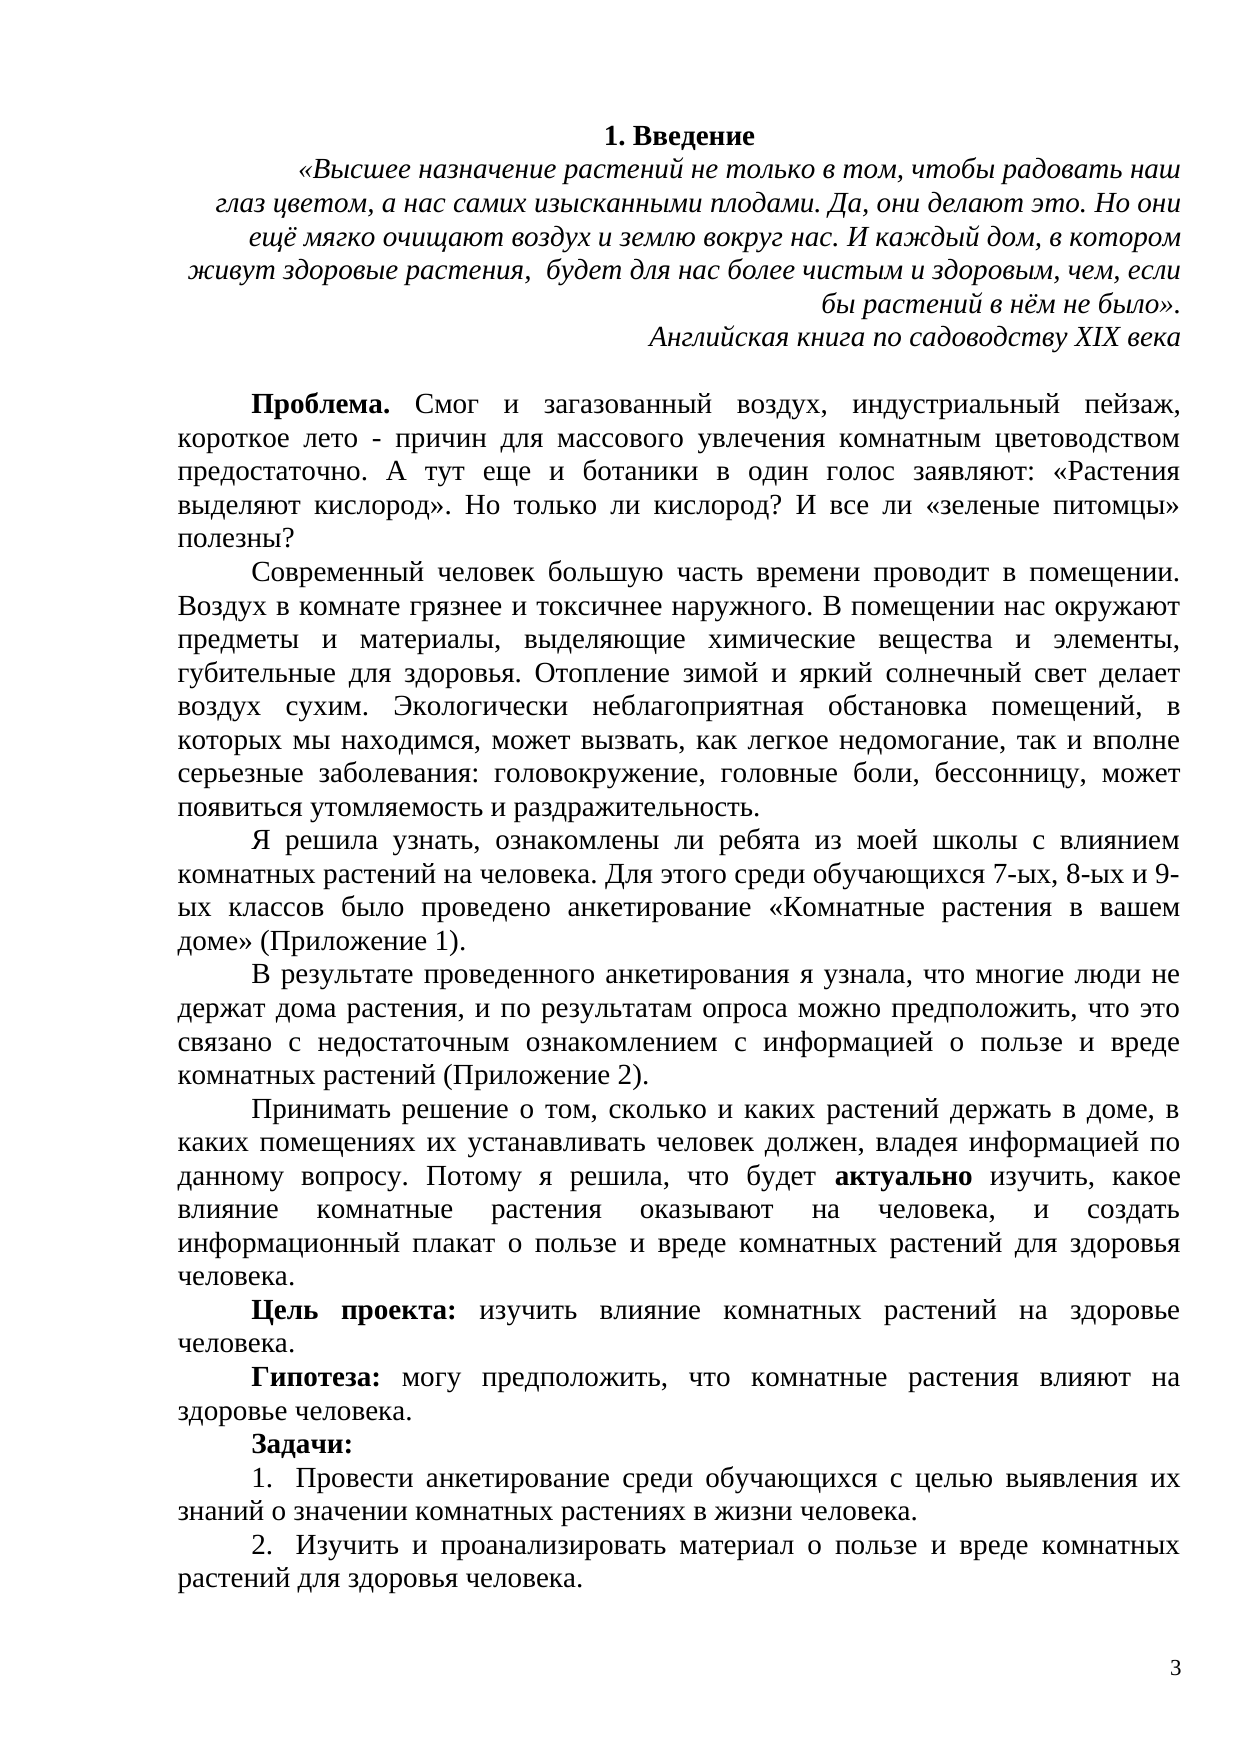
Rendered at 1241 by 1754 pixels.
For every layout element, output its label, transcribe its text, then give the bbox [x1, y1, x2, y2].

text 1. Провести анкетирование среди обучающихся с целью выявления их знаний о значении комнатных растениях в жизни человека. [177, 1460, 1181, 1527]
text Я решила узнать, ознакомлены ли ребята из моей школы с влиянием комнатных растений на человека. Для этого среди обучающихся 7-ых, 8-ых и 9-ых классов было проведено анкетирование «Комнатные растения в вашем доме» (Приложение 1). [177, 822, 1181, 957]
text «Высшее назначение растений не только в том, чтобы радовать наш глаз цветом, а нас самих изысканными плодами. Да, они делают это. Но они ещё мягко очищают воздух и землю вокруг нас. И каждый дом, в котором живут здоровые растения, будет для нас более чистым и здоровым, чем, если бы растений в нём не было». [177, 152, 1181, 319]
text 2. Изучить и проанализировать материал о пользе и вреде комнатных растений для здоровья человека. [177, 1527, 1181, 1594]
text 1. Введение [177, 118, 1181, 152]
text Цель проекта: изучить влияние комнатных растений на здоровье человека. [177, 1292, 1181, 1359]
text Проблема. Смог и загазованный воздух, индустриальный пейзаж, короткое лето - причин для массового увлечения комнатным цветоводством предостаточно. А тут еще и ботаники в один голос заявляют: «Растения выделяют кислород». Но только ли кислород? И все ли «зеленые питомцы» полезны? [177, 386, 1181, 554]
text Современный человек большую часть времени проводит в помещении. Воздух в комнате грязнее и токсичнее наружного. В помещении нас окружают предметы и материалы, выделяющие химические вещества и элементы, губительные для здоровья. Отопление зимой и яркий солнечный свет делает воздух сухим. Экологически неблагоприятная обстановка помещений, в которых мы находимся, может вызвать, как легкое недомогание, так и вполне серьезные заболевания: головокружение, головные боли, бессонницу, может появиться утомляемость и раздражительность. [177, 554, 1181, 822]
text Задачи: [177, 1426, 1181, 1460]
text Гипотеза: могу предположить, что комнатные растения влияют на здоровье человека. [177, 1359, 1181, 1426]
text В результате проведенного анкетирования я узнала, что многие люди не держат дома растения, и по результатам опроса можно предположить, что это связано с недостаточным ознакомлением с информацией о пользе и вреде комнатных растений (Приложение 2). [177, 957, 1181, 1091]
text Английская книга по садоводству XIX века [177, 319, 1181, 353]
text Принимать решение о том, сколько и каких растений держать в доме, в каких помещениях их устанавливать человек должен, владея информацией по данному вопросу. Потому я решила, что будет актуально изучить, какое влияние комнатные растения оказывают на человека, и создать информационный плакат о пользе и вреде комнатных растений для здоровья человека. [177, 1091, 1181, 1292]
